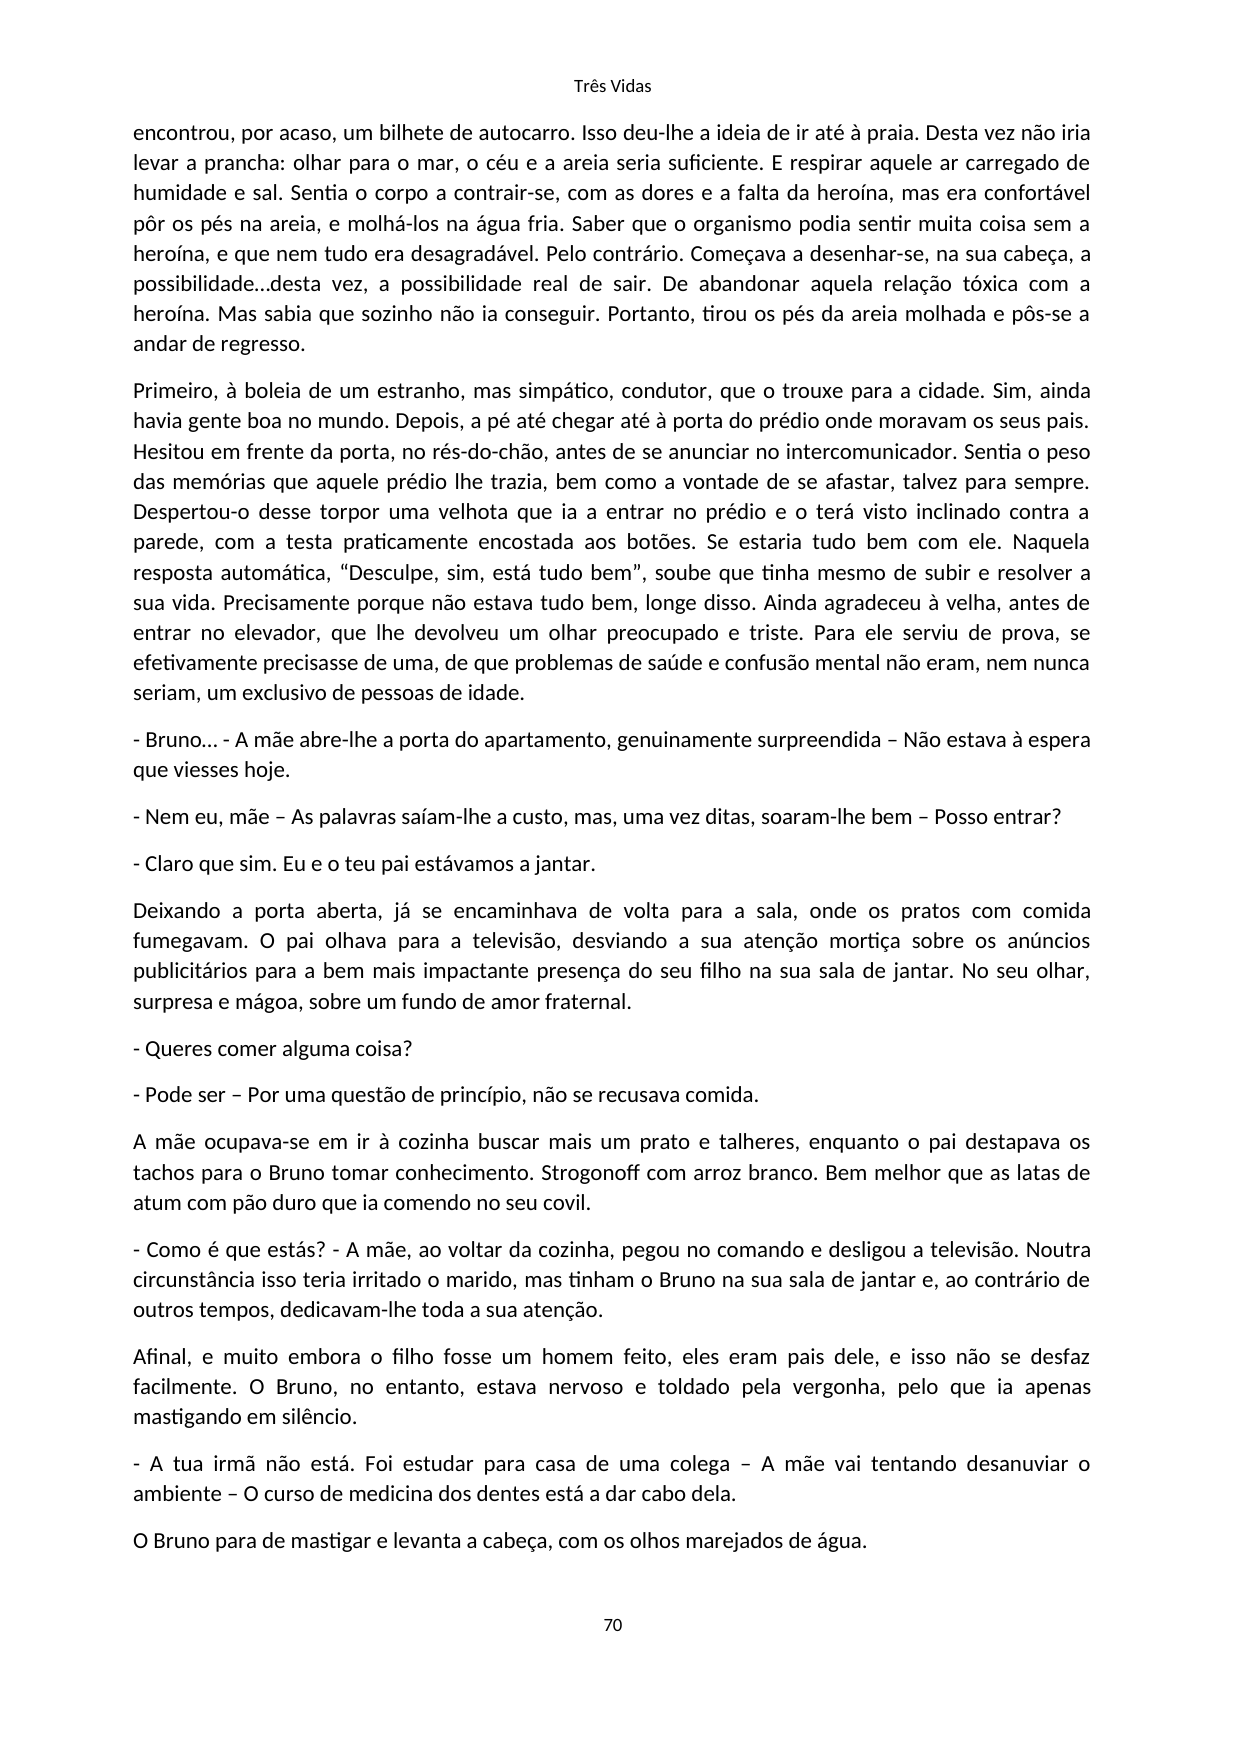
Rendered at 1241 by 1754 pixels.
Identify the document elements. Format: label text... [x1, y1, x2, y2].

text - Como é que estás? - A mãe, ao voltar da cozinha, pegou no comando e desligou a televisão. Noutra circunstância isso teria irritado o marido, mas tinham o Bruno na sua sala de jantar e, ao contrário de outros tempos, dedicavam-lhe toda a sua atenção. [133, 1235, 1093, 1323]
text A mãe ocupava-se em ir à cozinha buscar mais um prato e talheres, enquanto o pai destapava os tachos para o Bruno tomar conhecimento. Strogonoff com arroz branco. Bem melhor que as latas de atum com pão duro que ia comendo no seu covil. [133, 1127, 1093, 1216]
text - A tua irmã não está. Foi estudar para casa de uma colega – A mãe vai tentando desanuviar o ambiente – O curso de medicina dos dentes está a dar cabo dela. [133, 1449, 1093, 1508]
text Primeiro, à boleia de um estranho, mas simpático, condutor, que o trouxe para a cidade. Sim, ainda havia gente boa no mundo. Depois, a pé até chegar até à porta do prédio onde moravam os seus pais. Hesitou em frente da porta, no rés-do-chão, antes de se anunciar no intercomunicador. Sentia o peso das memórias que aquele prédio lhe trazia, bem como a vontade de se afastar, talvez para sempre. Despertou-o desse torpor uma velhota que ia a entrar no prédio e o terá visto inclinado contra a parede, com a testa praticamente encostada aos botões. Se estaria tudo bem com ele. Naquela resposta automática, “Desculpe, sim, está tudo bem”, soube que tinha mesmo de subir e resolver a sua vida. Precisamente porque não estava tudo bem, longe disso. Ainda agradeceu à velha, antes de entrar no elevador, que lhe devolveu um olhar preocupado e triste. Para ele serviu de prova, se efetivamente precisasse de uma, de que problemas de saúde e confusão mental não eram, nem nunca seriam, um exclusivo de pessoas de idade. [133, 376, 1093, 707]
text Deixando a porta aberta, já se encaminhava de volta para a sala, onde os pratos com comida fumegavam. O pai olhava para a televisão, desviando a sua atenção mortiça sobre os anúncios publicitários para a bem mais impactante presença do seu filho na sua sala de jantar. No seu olhar, surpresa e mágoa, sobre um fundo de amor fraternal. [133, 896, 1093, 1015]
text - Claro que sim. Eu e o teu pai estávamos a jantar. [133, 849, 1093, 877]
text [133, 118, 1093, 358]
text - Pode ser – Por uma questão de princípio, não se recusava comida. [133, 1081, 1093, 1109]
text Afinal, e muito embora o filho fosse um homem feito, eles eram pais dele, e isso não se desfaz facilmente. O Bruno, no entanto, estava nervoso e toldado pela vergonha, pelo que ia apenas mastigando em silêncio. [133, 1342, 1093, 1431]
text - Nem eu, mãe – As palavras saíam-lhe a custo, mas, uma vez ditas, soaram-lhe bem – Posso entrar? [133, 802, 1093, 831]
text O Bruno para de mastigar e levanta a cabeça, com os olhos marejados de água. [133, 1526, 1093, 1554]
text - Queres comer alguma coisa? [133, 1034, 1093, 1062]
text - Bruno… - A mãe abre-lhe a porta do apartamento, genuinamente surpreendida – Não estava à espera que viesses hoje. [133, 725, 1093, 784]
